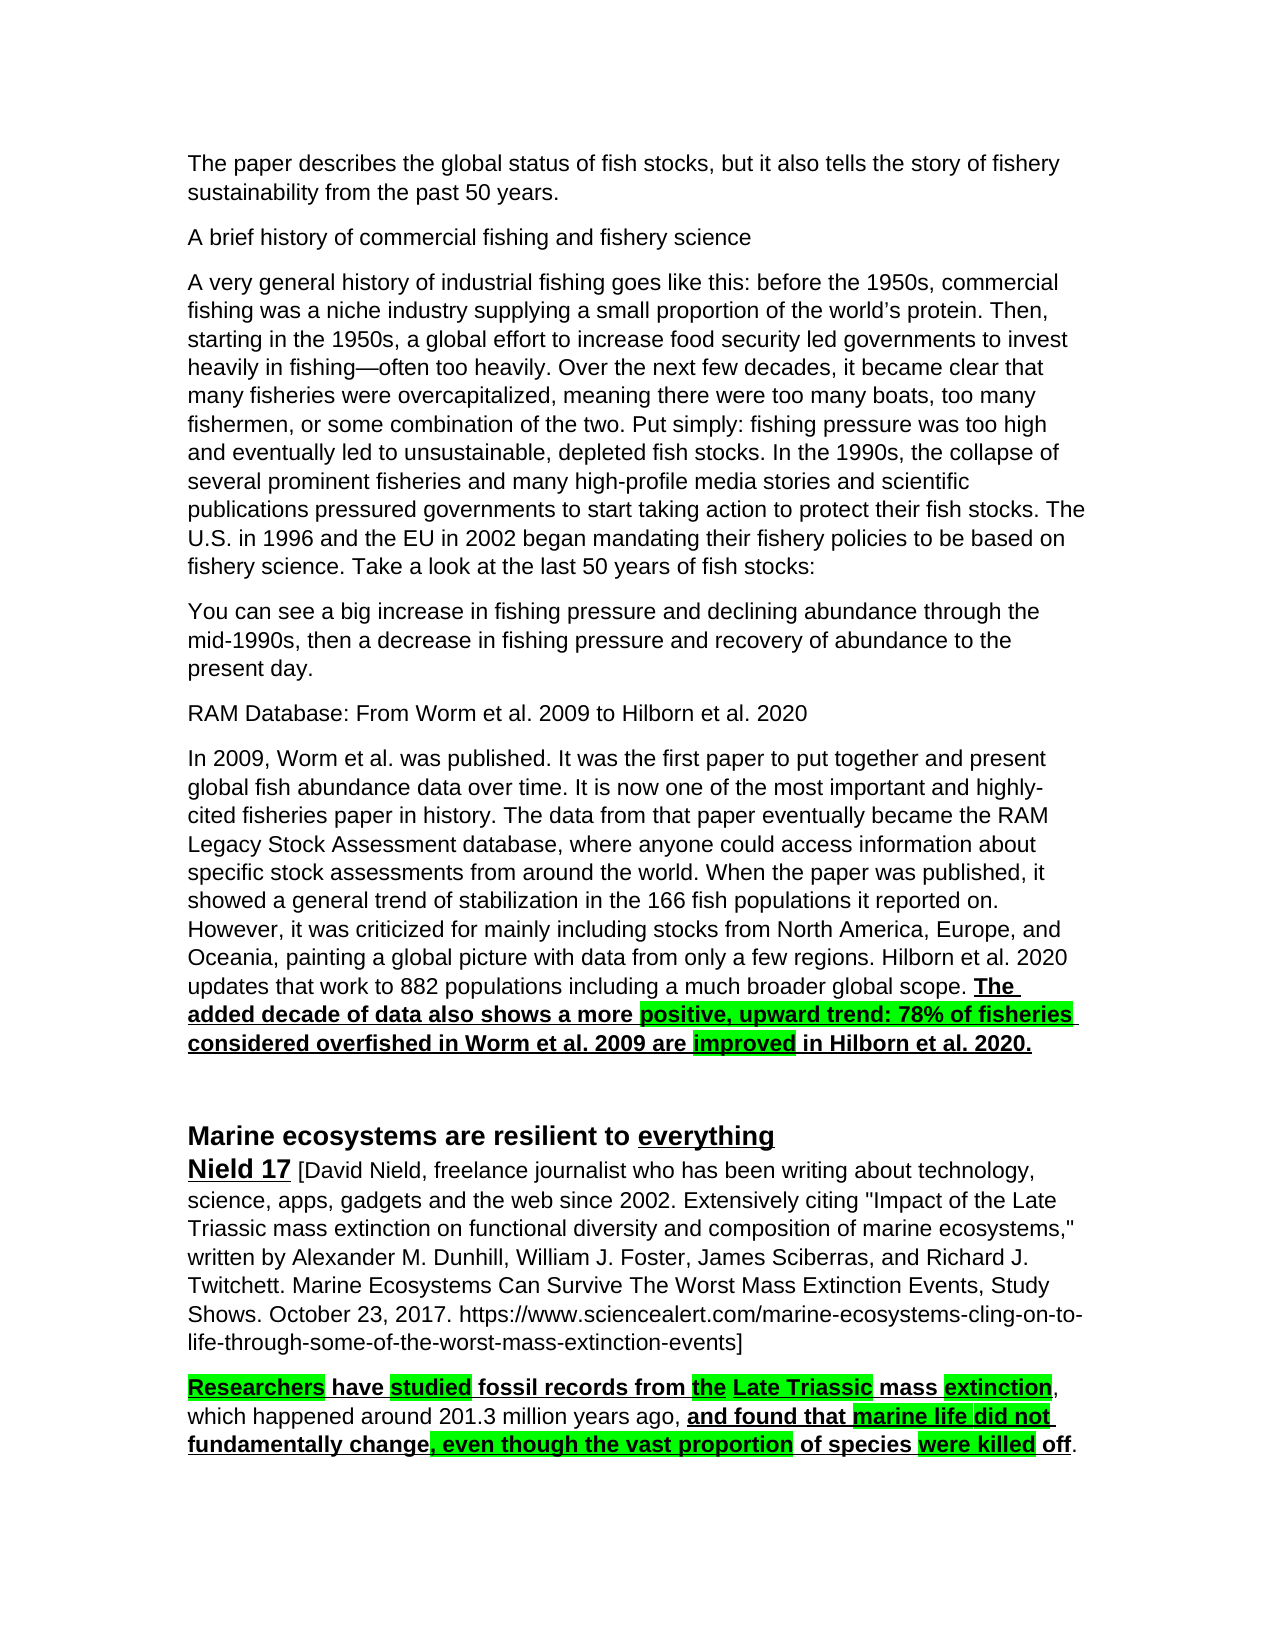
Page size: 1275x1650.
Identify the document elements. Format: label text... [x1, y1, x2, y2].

text Nield 17 [David Nield, freelance journalist who has been writing about technology, science, apps, gadgets and the web since 2002. Extensively citing "Impact of the Late Triassic mass extinction on functional diversity and composition of marine ecosystems," written by Alexander M. Dunhill, William J. Foster, James Sciberras, and Richard J. Twitchett. Marine Ecosystems Can Survive The Worst Mass Extinction Events, Study Shows. October 23, 2017. https://www.sciencealert.com/marine-ecosystems-cling-on-to-life-through-some-of-the-worst-mass-extinction-events] [187, 1153, 1087, 1355]
text RAM Database: From Worm et al. 2009 to Hilborn et al. 2020 [187, 700, 1087, 726]
text In 2009, Worm et al. was published. It was the first paper to put together and present global fish abundance data over time. It is now one of the most important and highly-cited fisheries paper in history. The data from that paper eventually became the RAM Legacy Stock Assessment database, where anyone could access information about specific stock assessments from around the world. When the paper was published, it showed a general trend of stabilization in the 166 fish populations it reported on. However, it was criticized for mainly including stocks from North America, Europe, and Oceania, painting a global picture with data from only a few regions. Hilborn et al. 2020 updates that work to 882 populations including a much broader global scope. The added decade of data also shows a more positive, upward trend: 78% of fisheries considered overfished in Worm et al. 2009 are improved in Hilborn et al. 2020. [187, 745, 1087, 1056]
subtitle Marine ecosystems are resilient to everything [187, 1120, 1087, 1151]
text A very general history of industrial fishing goes like this: before the 1950s, commercial fishing was a niche industry supplying a small proportion of the world’s protein. Then, starting in the 1950s, a global effort to increase food security led governments to invest heavily in fishing—often too heavily. Over the next few decades, it became clear that many fisheries were overcapitalized, meaning there were too many boats, too many fishermen, or some combination of the two. Put simply: fishing pressure was too high and eventually led to unsustainable, depleted fish stocks. In the 1990s, the collapse of several prominent fisheries and many high-profile media stories and scientific publications pressured governments to start taking action to protect their fish stocks. The U.S. in 1996 and the EU in 2002 began mandating their fishery policies to be based on fishery science. Take a look at the last 50 years of fish stocks: [187, 269, 1087, 579]
text Researchers have studied fossil records from the Late Triassic mass extinction, which happened around 201.3 million years ago, and found that marine life did not fundamentally change, even though the vast proportion of species were killed off. [187, 1374, 1087, 1457]
text The paper describes the global status of fish stocks, but it also tells the story of fishery sustainability from the past 50 years. [187, 150, 1087, 205]
text You can see a big increase in fishing pressure and declining abundance through the mid-1990s, then a decrease in fishing pressure and recovery of abundance to the present day. [187, 598, 1087, 681]
text A brief history of commercial fishing and fishery science [187, 223, 1087, 250]
